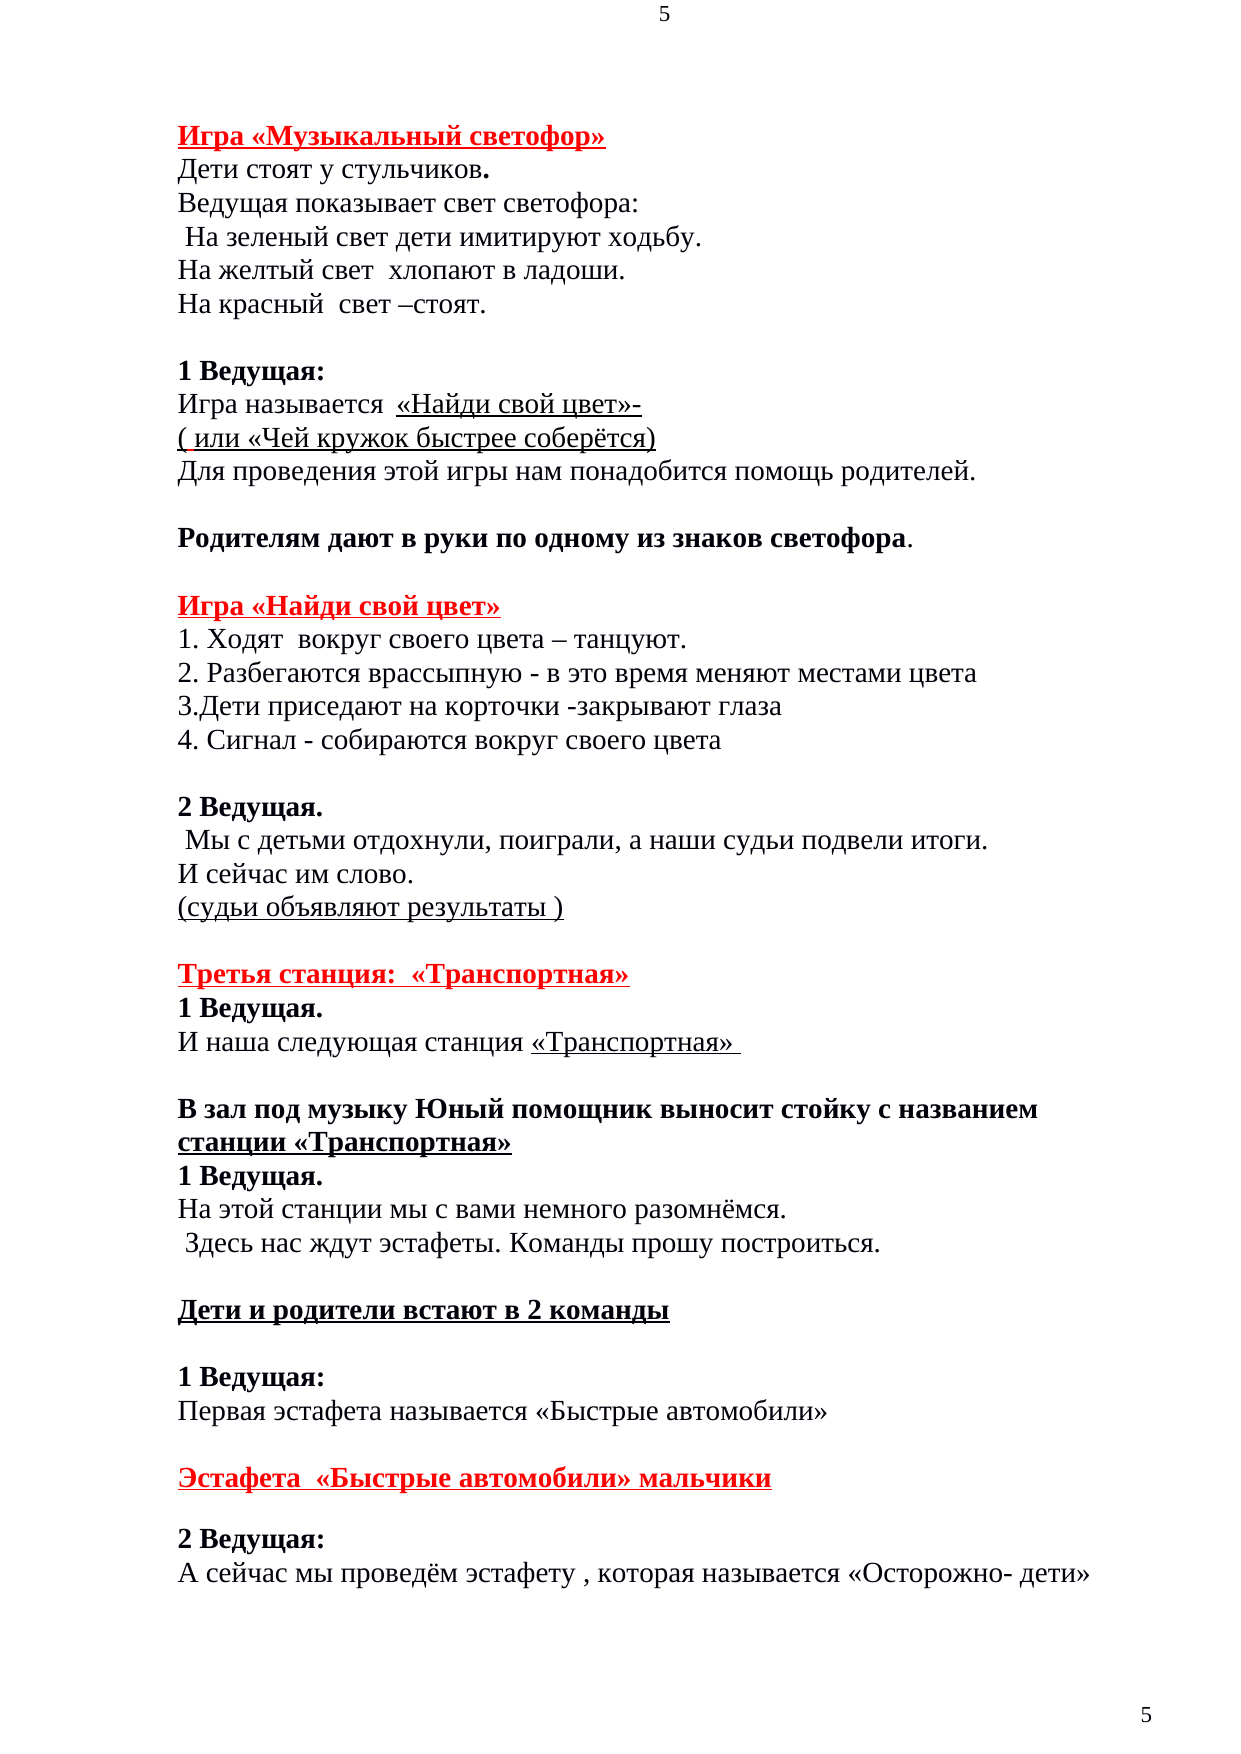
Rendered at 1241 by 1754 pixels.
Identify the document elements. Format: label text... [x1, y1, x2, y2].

text В зал под музыку Юный помощник выносит стойку с названием станции «Транспортная» [177, 1091, 1152, 1158]
text Родителям дают в руки по одному из знаков светофора. [177, 521, 1152, 554]
text 2 Ведущая: [177, 1521, 1152, 1555]
text На зеленый свет дети имитируют ходьбу. [177, 219, 1152, 252]
text Игра «Найди свой цвет» [177, 588, 1152, 621]
text На красный свет –стоят. [177, 286, 1152, 319]
text 4. Сигнал - собираются вокруг своего цвета [177, 722, 1152, 755]
text И сейчас им слово. [177, 856, 1152, 889]
text И наша следующая станция «Транспортная» [177, 1024, 1152, 1057]
text 1 Ведущая. [177, 1158, 1152, 1191]
text На этой станции мы с вами немного разомнёмся. [177, 1191, 1152, 1225]
text Игра называется «Найди свой цвет»- [177, 386, 1152, 420]
text Первая эстафета называется «Быстрые автомобили» [177, 1393, 1152, 1426]
text Игра «Музыкальный светофор» [177, 118, 1152, 152]
text 1 Ведущая: [177, 1359, 1152, 1393]
text 1. Ходят вокруг своего цвета – танцуют. [177, 621, 1152, 655]
text Для проведения этой игры нам понадобится помощь родителей. [177, 453, 1152, 487]
text ( или «Чей кружок быстрее соберётся) [177, 420, 1152, 453]
text Дети стоят у стульчиков. [177, 152, 1152, 185]
text Эстафета «Быстрые автомобили» мальчики [177, 1460, 1152, 1493]
text На желтый свет хлопают в ладоши. [177, 252, 1152, 286]
text 2. Разбегаются врассыпную - в это время меняют местами цвета [177, 655, 1152, 688]
text Здесь нас ждут эстафеты. Команды прошу построиться. [177, 1225, 1152, 1258]
text 1 Ведущая: [177, 353, 1152, 386]
text 2 Ведущая. [177, 789, 1152, 822]
text (судьи объявляют результаты ) [177, 889, 1152, 923]
text А сейчас мы проведём эстафету , которая называется «Осторожно- дети» [177, 1555, 1152, 1588]
text 1 Ведущая. [177, 990, 1152, 1024]
text Дети и родители встают в 2 команды [177, 1292, 1152, 1326]
text Третья станция: «Транспортная» [177, 957, 1152, 990]
text 3.Дети приседают на корточки -закрывают глаза [177, 688, 1152, 722]
text Ведущая показывает свет светофора: [177, 185, 1152, 219]
text Мы с детьми отдохнули, поиграли, а наши судьи подвели итоги. [177, 822, 1152, 856]
